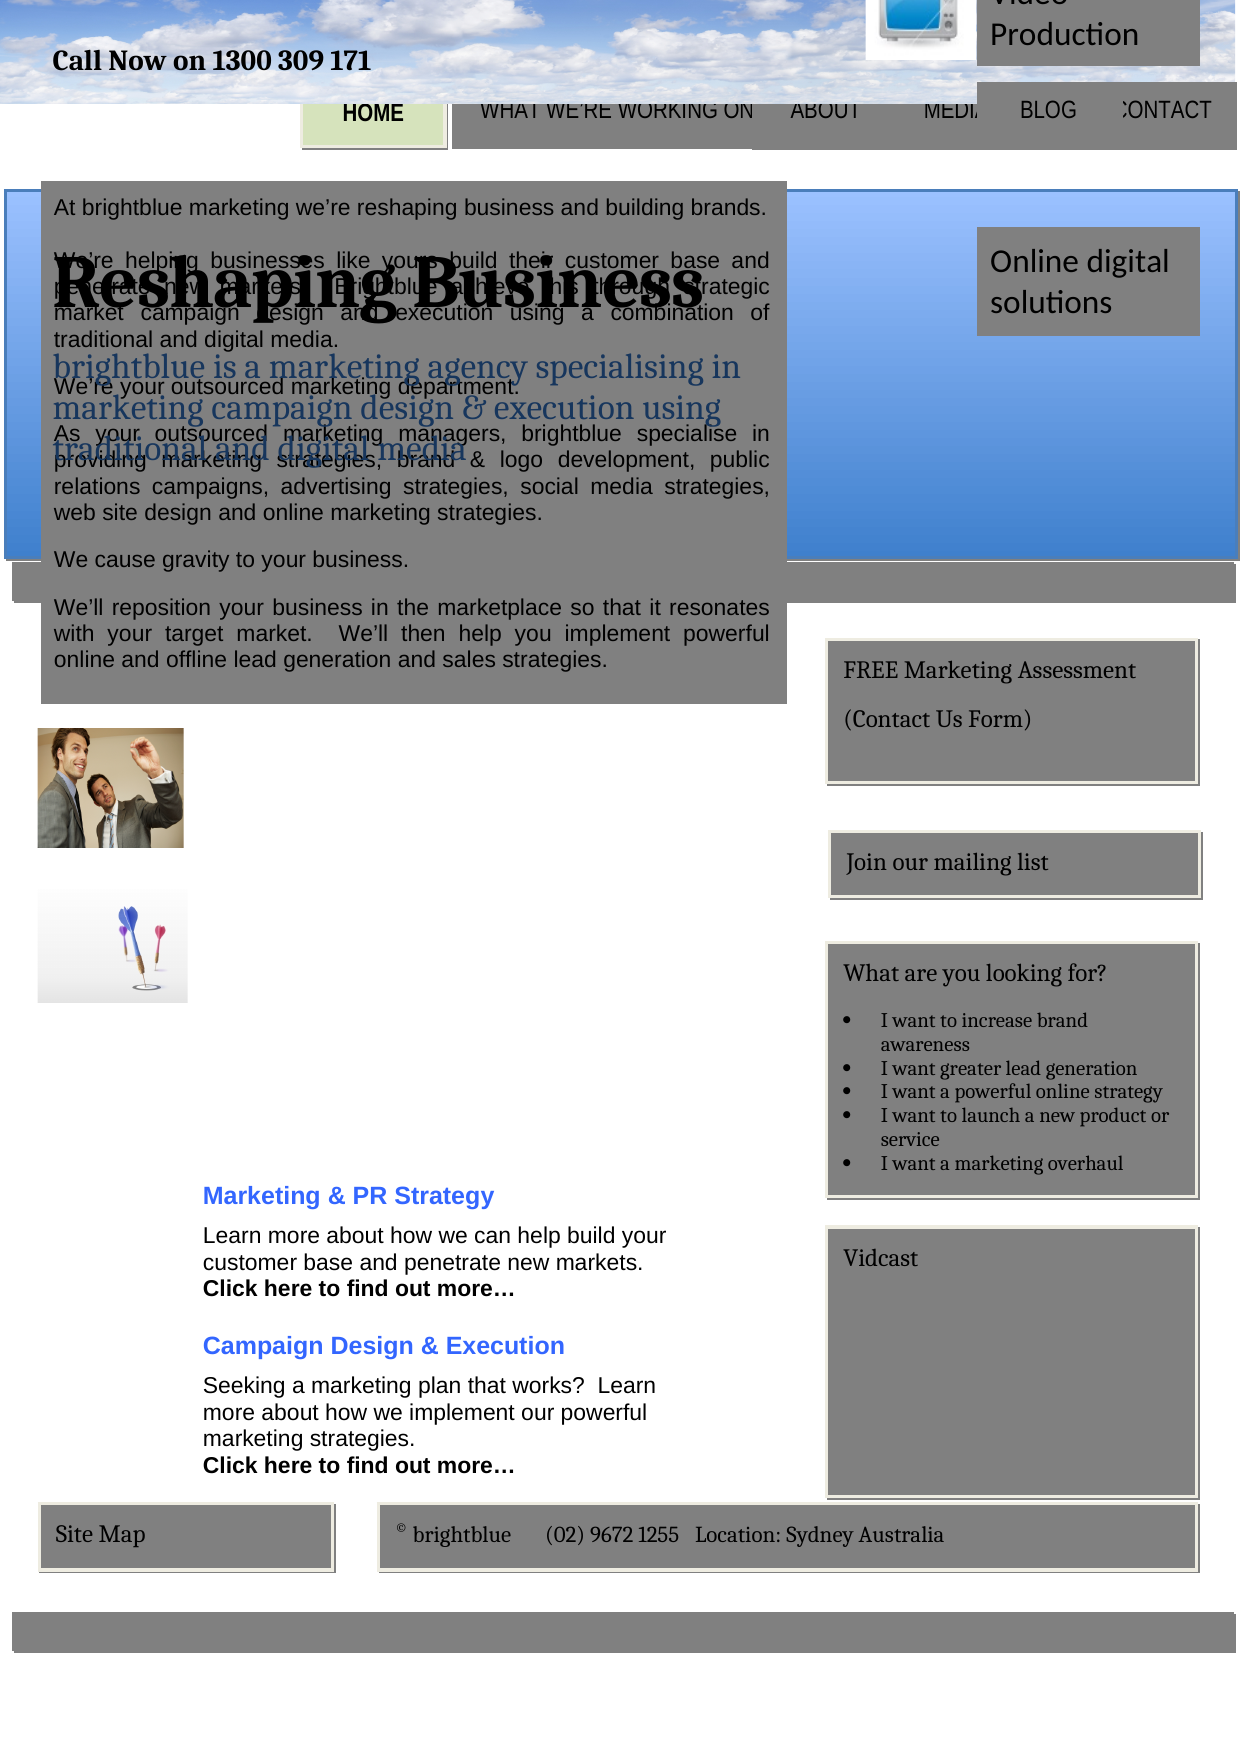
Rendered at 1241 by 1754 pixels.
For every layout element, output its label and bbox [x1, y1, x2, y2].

picture [37, 889, 188, 1003]
picture [37, 728, 184, 848]
picture [0, 0, 1236, 104]
